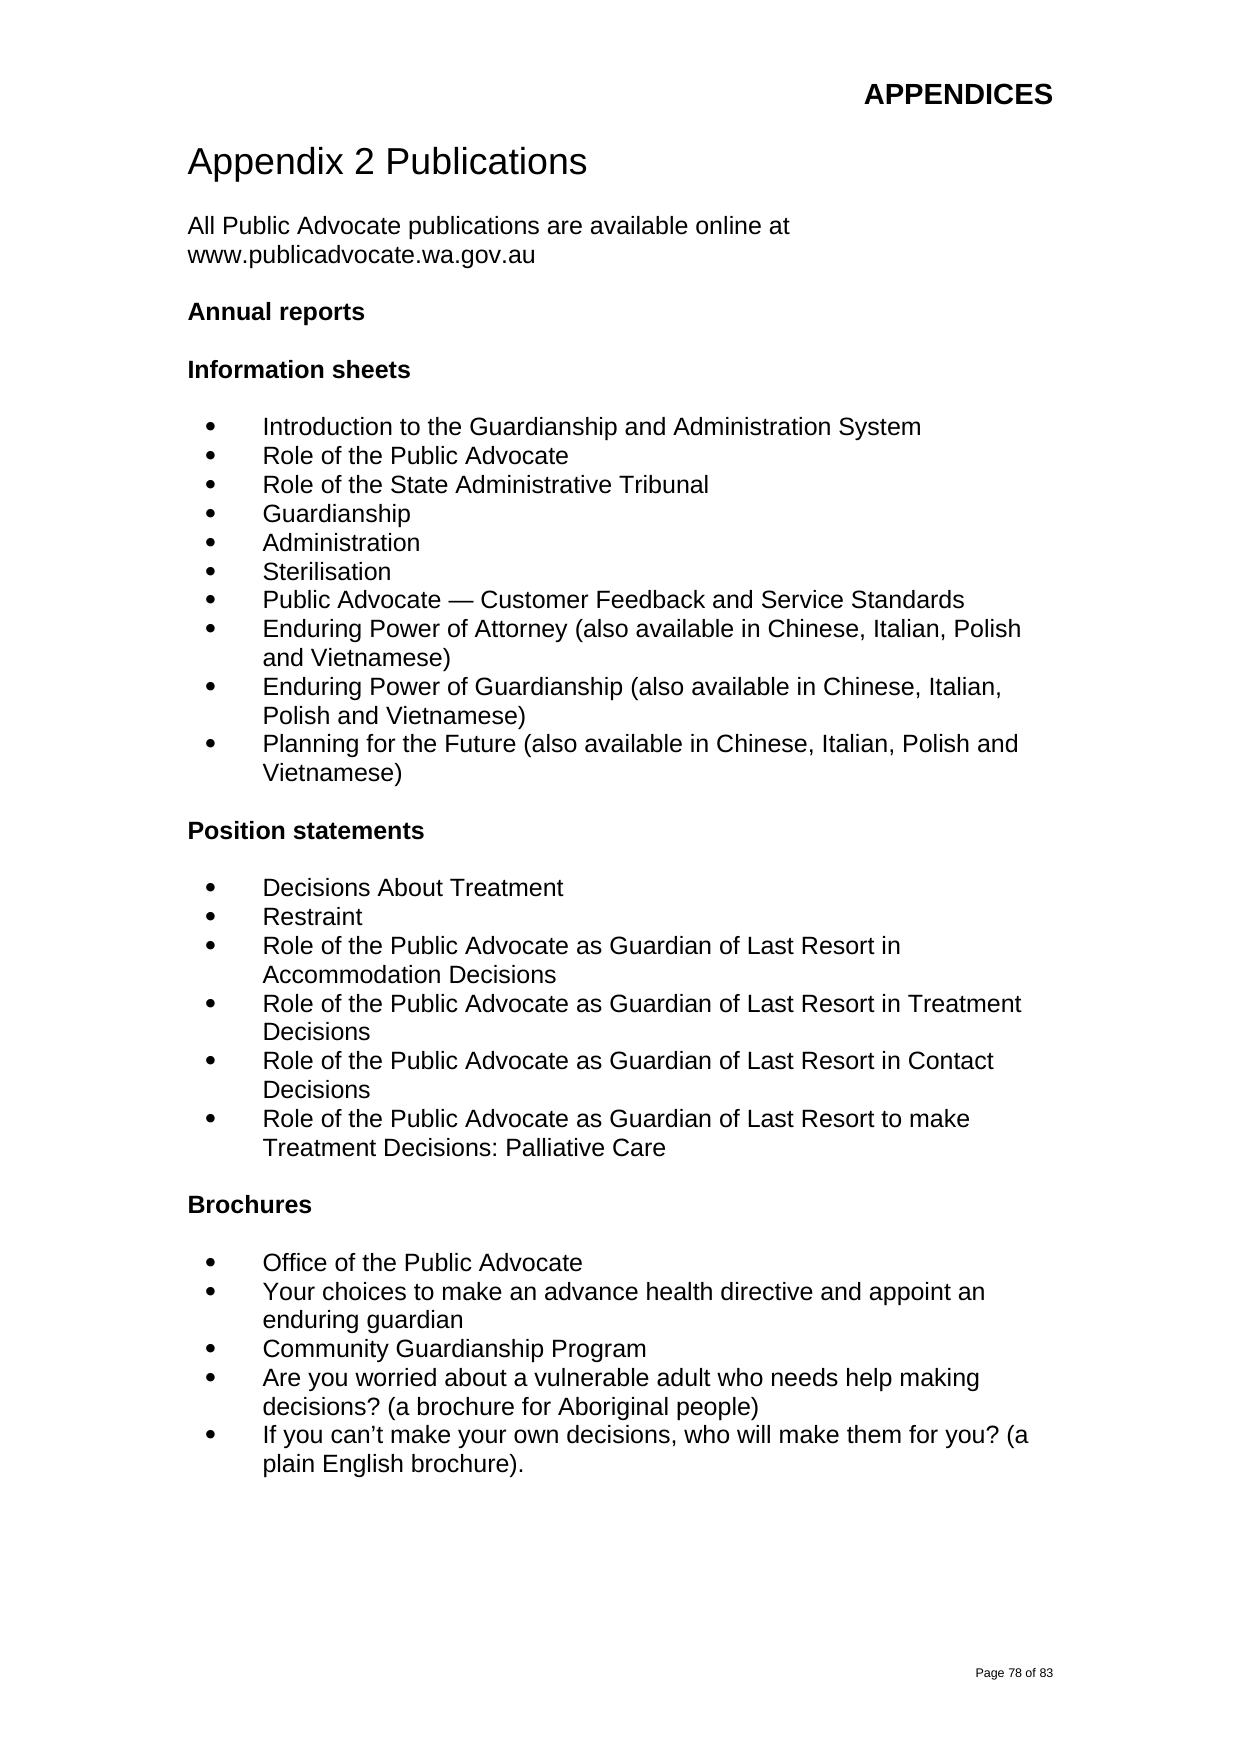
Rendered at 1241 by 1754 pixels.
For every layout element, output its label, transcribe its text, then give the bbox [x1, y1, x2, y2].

list Guardianship [206, 499, 1053, 528]
list Are you worried about a vulnerable adult who needs help making decisions? (a brochure for Aboriginal people) [206, 1363, 1053, 1421]
text All Public Advocate publications are available online at www.publicadvocate.wa.gov.au [187, 211, 1053, 268]
list Role of the Public Advocate as Guardian of Last Resort to make Treatment Decisions: Palliative Care [206, 1104, 1053, 1161]
text Position statements [187, 816, 1053, 844]
list Office of the Public Advocate [206, 1248, 1053, 1276]
list Decisions About Treatment [206, 873, 1053, 902]
list Planning for the Future (also available in Chinese, Italian, Polish and Vietnamese) [206, 729, 1053, 787]
list Enduring Power of Guardianship (also available in Chinese, Italian, Polish and Vietnamese) [206, 672, 1053, 729]
list Role of the Public Advocate as Guardian of Last Resort in Treatment Decisions [206, 988, 1053, 1046]
list Sterilisation [206, 556, 1053, 585]
text Brochures [187, 1190, 1053, 1219]
text Appendix 2 Publications [187, 139, 1053, 182]
text Annual reports [187, 297, 1053, 326]
text APPENDICES [187, 77, 1053, 110]
list Role of the Public Advocate as Guardian of Last Resort in Accommodation Decisions [206, 931, 1053, 988]
list Community Guardianship Program [206, 1334, 1053, 1363]
list Introduction to the Guardianship and Administration System [206, 412, 1053, 441]
list Restraint [206, 902, 1053, 931]
list Administration [206, 528, 1053, 556]
list If you can’t make your own decisions, who will make them for you? (a plain English brochure). [206, 1421, 1053, 1478]
list Your choices to make an advance health directive and appoint an enduring guardian [206, 1276, 1053, 1334]
list Role of the State Administrative Tribunal [206, 470, 1053, 499]
list Role of the Public Advocate as Guardian of Last Resort in Contact Decisions [206, 1046, 1053, 1104]
list Public Advocate — Customer Feedback and Service Standards [206, 585, 1053, 614]
text Information sheets [187, 355, 1053, 383]
list Enduring Power of Attorney (also available in Chinese, Italian, Polish and Vietnamese) [206, 614, 1053, 672]
list Role of the Public Advocate [206, 441, 1053, 470]
